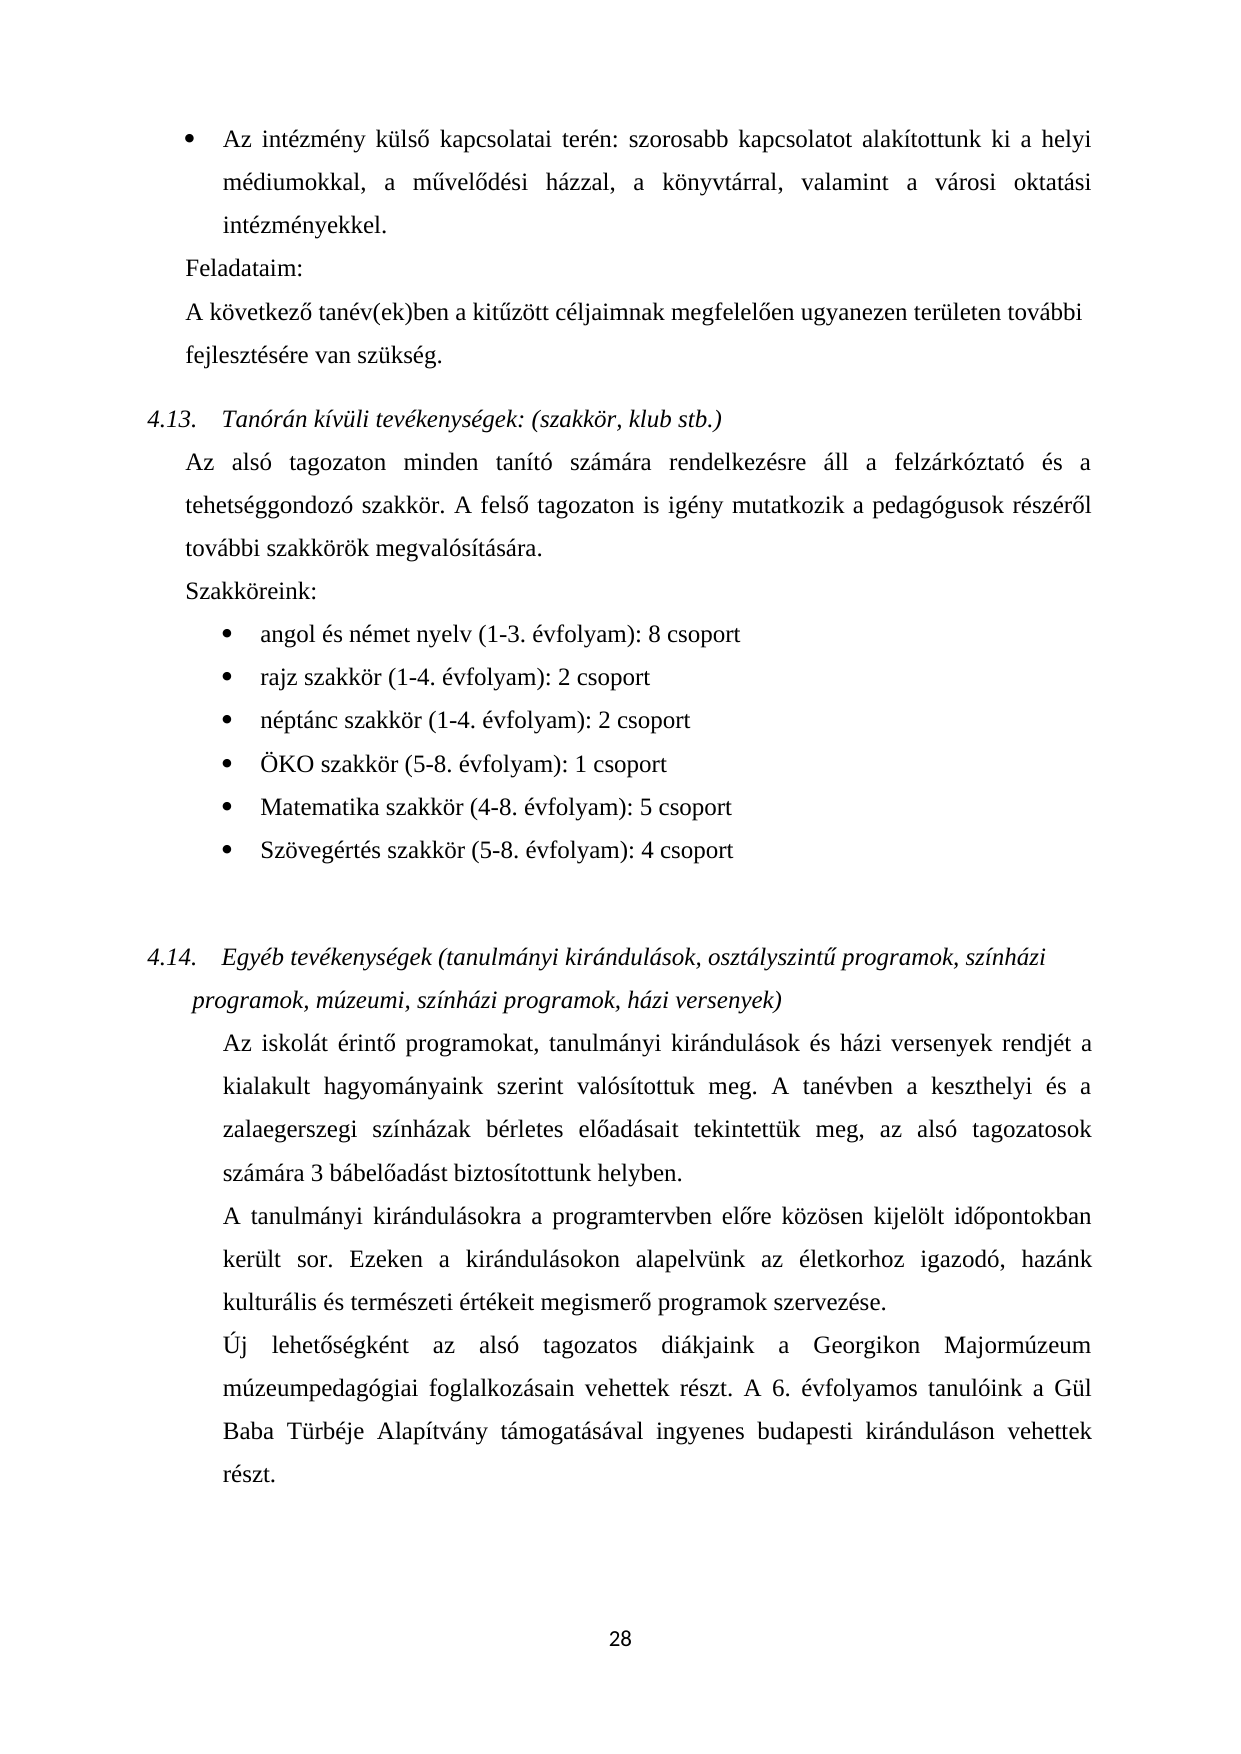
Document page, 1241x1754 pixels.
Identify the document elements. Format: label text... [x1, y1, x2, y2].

list ÖKO szakkör (5-8. évfolyam): 1 csoport [223, 749, 1092, 777]
text Tanórán kívüli tevékenységek: (szakkör, klub stb.) [147, 404, 1092, 432]
list Új lehetőségként az alsó tagozatos diákjaink a Georgikon Majormúzeum múzeumpedagógiai foglalkozásain vehettek részt. A 6. évfolyamos tanulóink a Gül Baba Türbéje Alapítvány támogatásával ingyenes budapesti kiránduláson vehettek részt. [223, 1330, 1092, 1488]
list Az intézmény külső kapcsolatai terén: szorosabb kapcsolatot alakítottunk ki a helyi médiumokkal, a művelődési házzal, a könyvtárral, valamint a városi oktatási intézményekkel. [185, 124, 1092, 239]
list A tanulmányi kirándulásokra a programtervben előre közösen kijelölt időpontokban került sor. Ezeken a kirándulásokon alapelvünk az életkorhoz igazodó, hazánk kulturális és természeti értékeit megismerő programok szervezése. [223, 1201, 1092, 1316]
text Egyéb tevékenységek (tanulmányi kirándulások, osztályszintű programok, színházi programok, múzeumi, színházi programok, házi versenyek) [147, 942, 1092, 1014]
list Szövegértés szakkör (5-8. évfolyam): 4 csoport [223, 835, 1092, 864]
list Matematika szakkör (4-8. évfolyam): 5 csoport [223, 792, 1092, 821]
list néptánc szakkör (1-4. évfolyam): 2 csoport [223, 706, 1092, 734]
text Feladataim: [185, 253, 1092, 282]
text Szakköreink: [185, 576, 1092, 605]
text Az alsó tagozaton minden tanító számára rendelkezésre áll a felzárkóztató és a tehetséggondozó szakkör. A felső tagozaton is igény mutatkozik a pedagógusok részéről további szakkörök megvalósítására. [185, 447, 1092, 562]
list rajz szakkör (1-4. évfolyam): 2 csoport [223, 662, 1092, 691]
text A következő tanév(ek)ben a kitűzött céljaimnak megfelelően ugyanezen területen további fejlesztésére van szükség. [185, 297, 1092, 368]
list angol és német nyelv (1-3. évfolyam): 8 csoport [223, 619, 1092, 648]
list Az iskolát érintő programokat, tanulmányi kirándulások és házi versenyek rendjét a kialakult hagyományaink szerint valósítottuk meg. A tanévben a keszthelyi és a zalaegerszegi színházak bérletes előadásait tekintettük meg, az alsó tagozatosok számára 3 bábelőadást biztosítottunk helyben. [223, 1028, 1092, 1186]
